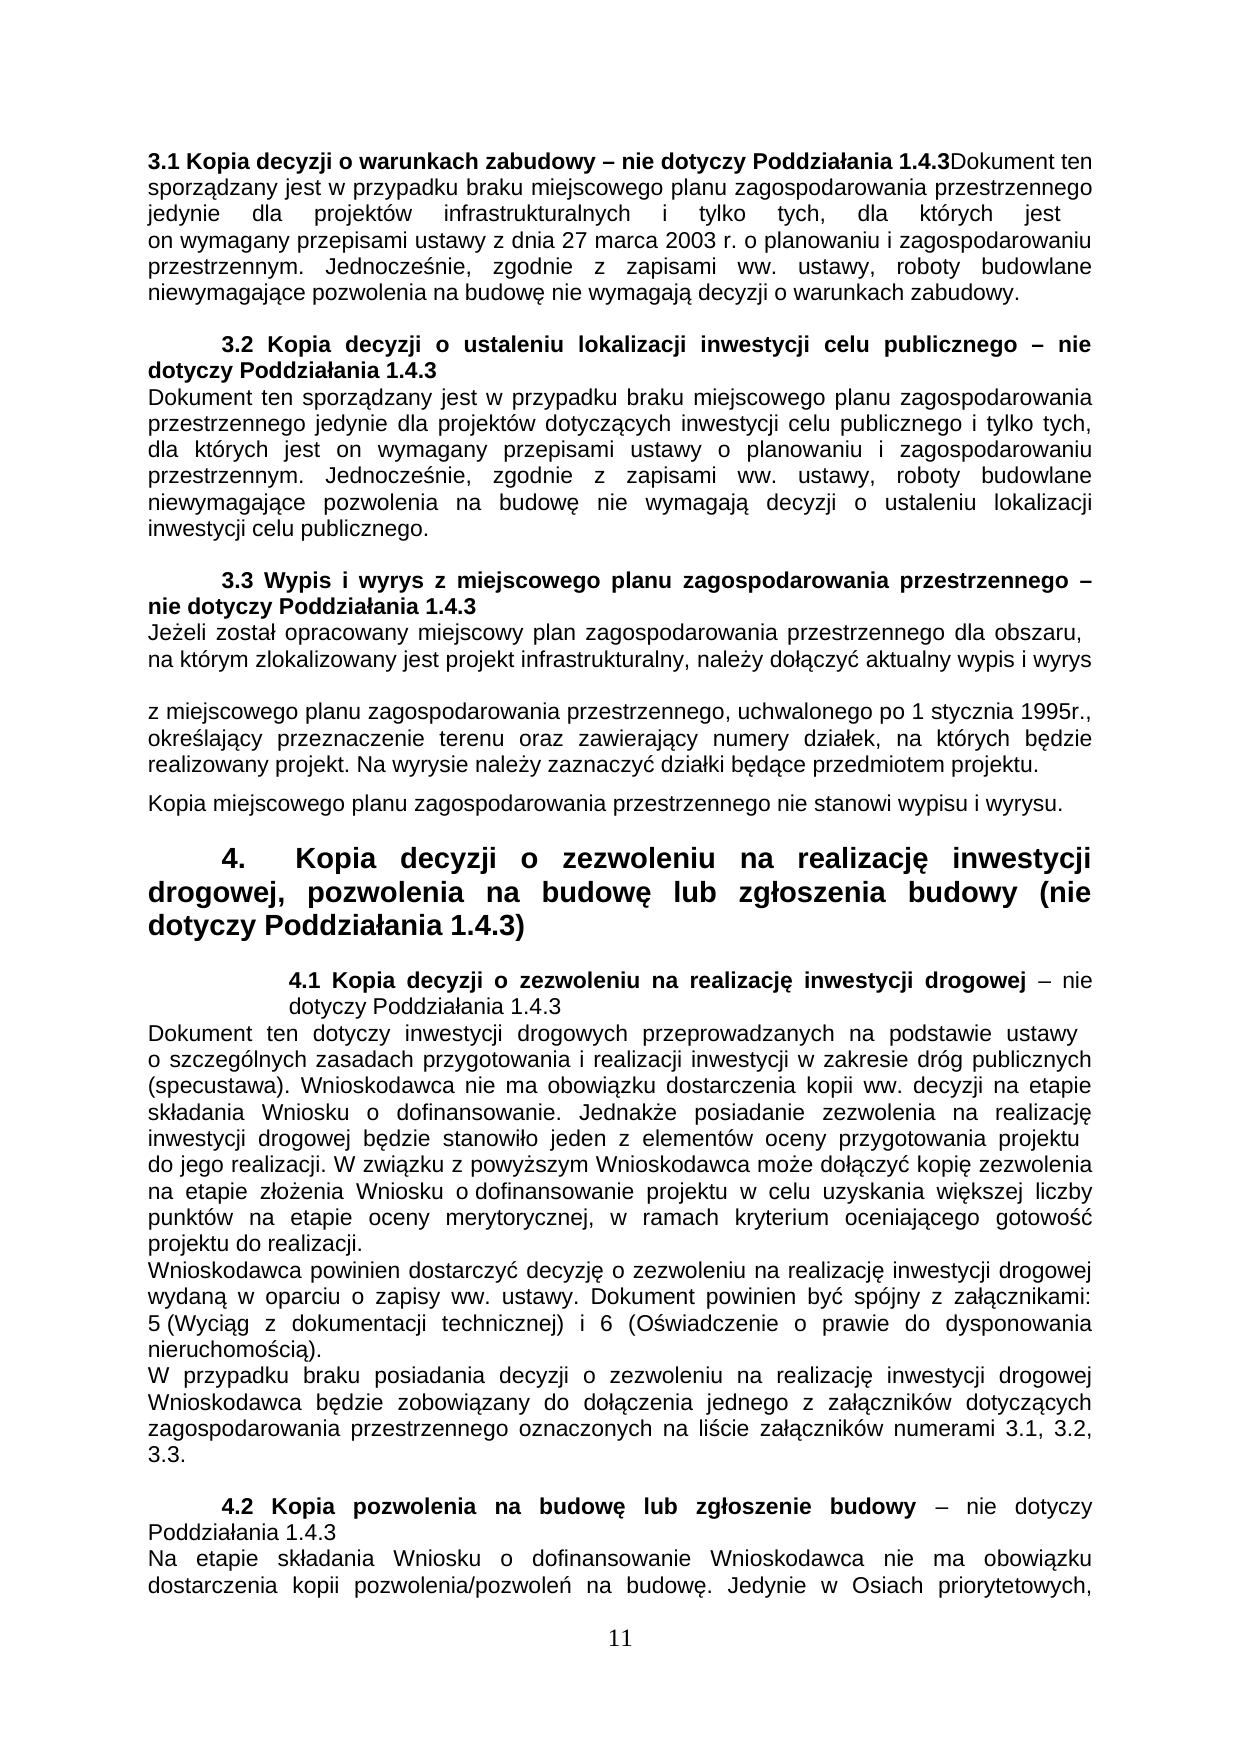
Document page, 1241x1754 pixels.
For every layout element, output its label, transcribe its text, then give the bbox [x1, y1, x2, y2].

text 3.1 Kopia decyzji o warunkach zabudowy – nie dotyczy Poddziałania 1.4.3Dokument ten sporządzany jest w przypadku braku miejscowego planu zagospodarowania przestrzennego jedynie dla projektów infrastrukturalnych i tylko tych, dla których jest on wymagany przepisami ustawy z dnia 27 marca 2003 r. o planowaniu i zagospodarowaniu przestrzennym. Jednocześnie, zgodnie z zapisami ww. ustawy, roboty budowlane niewymagające pozwolenia na budowę nie wymagają decyzji o warunkach zabudowy. [148, 148, 1093, 306]
subtitle 4.2 Kopia pozwolenia na budowę lub zgłoszenie budowy – nie dotyczy Poddziałania 1.4.3 [148, 1493, 1093, 1545]
text Jeżeli został opracowany miejscowy plan zagospodarowania przestrzennego dla obszaru, na którym zlokalizowany jest projekt infrastrukturalny, należy dołączyć aktualny wypis i wyrys z miejscowego planu zagospodarowania przestrzennego, uchwalonego po 1 stycznia 1995r., określający przeznaczenie terenu oraz zawierający numery działek, na których będzie realizowany projekt. Na wyrysie należy zaznaczyć działki będące przedmiotem projektu. [148, 619, 1093, 777]
text W przypadku braku posiadania decyzji o zezwoleniu na realizację inwestycji drogowej Wnioskodawca będzie zobowiązany do dołączenia jednego z załączników dotyczących zagospodarowania przestrzennego oznaczonych na liście załączników numerami 3.1, 3.2, 3.3. [148, 1362, 1093, 1468]
subtitle 4.1 Kopia decyzji o zezwoleniu na realizację inwestycji drogowej – nie dotyczy Poddziałania 1.4.3 [288, 967, 1093, 1019]
subtitle Kopia decyzji o zezwoleniu na realizację inwestycji drogowej, pozwolenia na budowę lub zgłoszenia budowy (nie dotyczy Poddziałania 1.4.3) [148, 841, 1093, 942]
text 3.3 Wypis i wyrys z miejscowego planu zagospodarowania przestrzennego – nie dotyczy Poddziałania 1.4.3 [148, 567, 1093, 619]
text Dokument ten dotyczy inwestycji drogowych przeprowadzanych na podstawie ustawy o szczególnych zasadach przygotowania i realizacji inwestycji w zakresie dróg publicznych (specustawa). Wnioskodawca nie ma obowiązku dostarczenia kopii ww. decyzji na etapie składania Wniosku o dofinansowanie. Jednakże posiadanie zezwolenia na realizację inwestycji drogowej będzie stanowiło jeden z elementów oceny przygotowania projektu do jego realizacji. W związku z powyższym Wnioskodawca może dołączyć kopię zezwolenia na etapie złożenia Wniosku o dofinansowanie projektu w celu uzyskania większej liczby punktów na etapie oceny merytorycznej, w ramach kryterium oceniającego gotowość projektu do realizacji. [148, 1019, 1093, 1257]
text 3.2 Kopia decyzji o ustaleniu lokalizacji inwestycji celu publicznego – nie dotyczy Poddziałania 1.4.3 [148, 331, 1093, 383]
text Kopia miejscowego planu zagospodarowania przestrzennego nie stanowi wypisu i wyrysu. [148, 790, 1093, 816]
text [148, 1545, 1093, 1598]
text Dokument ten sporządzany jest w przypadku braku miejscowego planu zagospodarowania przestrzennego jedynie dla projektów dotyczących inwestycji celu publicznego i tylko tych, dla których jest on wymagany przepisami ustawy o planowaniu i zagospodarowaniu przestrzennym. Jednocześnie, zgodnie z zapisami ww. ustawy, roboty budowlane niewymagające pozwolenia na budowę nie wymagają decyzji o ustaleniu lokalizacji inwestycji celu publicznego. [148, 383, 1093, 542]
text Wnioskodawca powinien dostarczyć decyzję o zezwoleniu na realizację inwestycji drogowej wydaną w oparciu o zapisy ww. ustawy. Dokument powinien być spójny z załącznikami: 5 (Wyciąg z dokumentacji technicznej) i 6 (Oświadczenie o prawie do dysponowania nieruchomością). [148, 1257, 1093, 1362]
